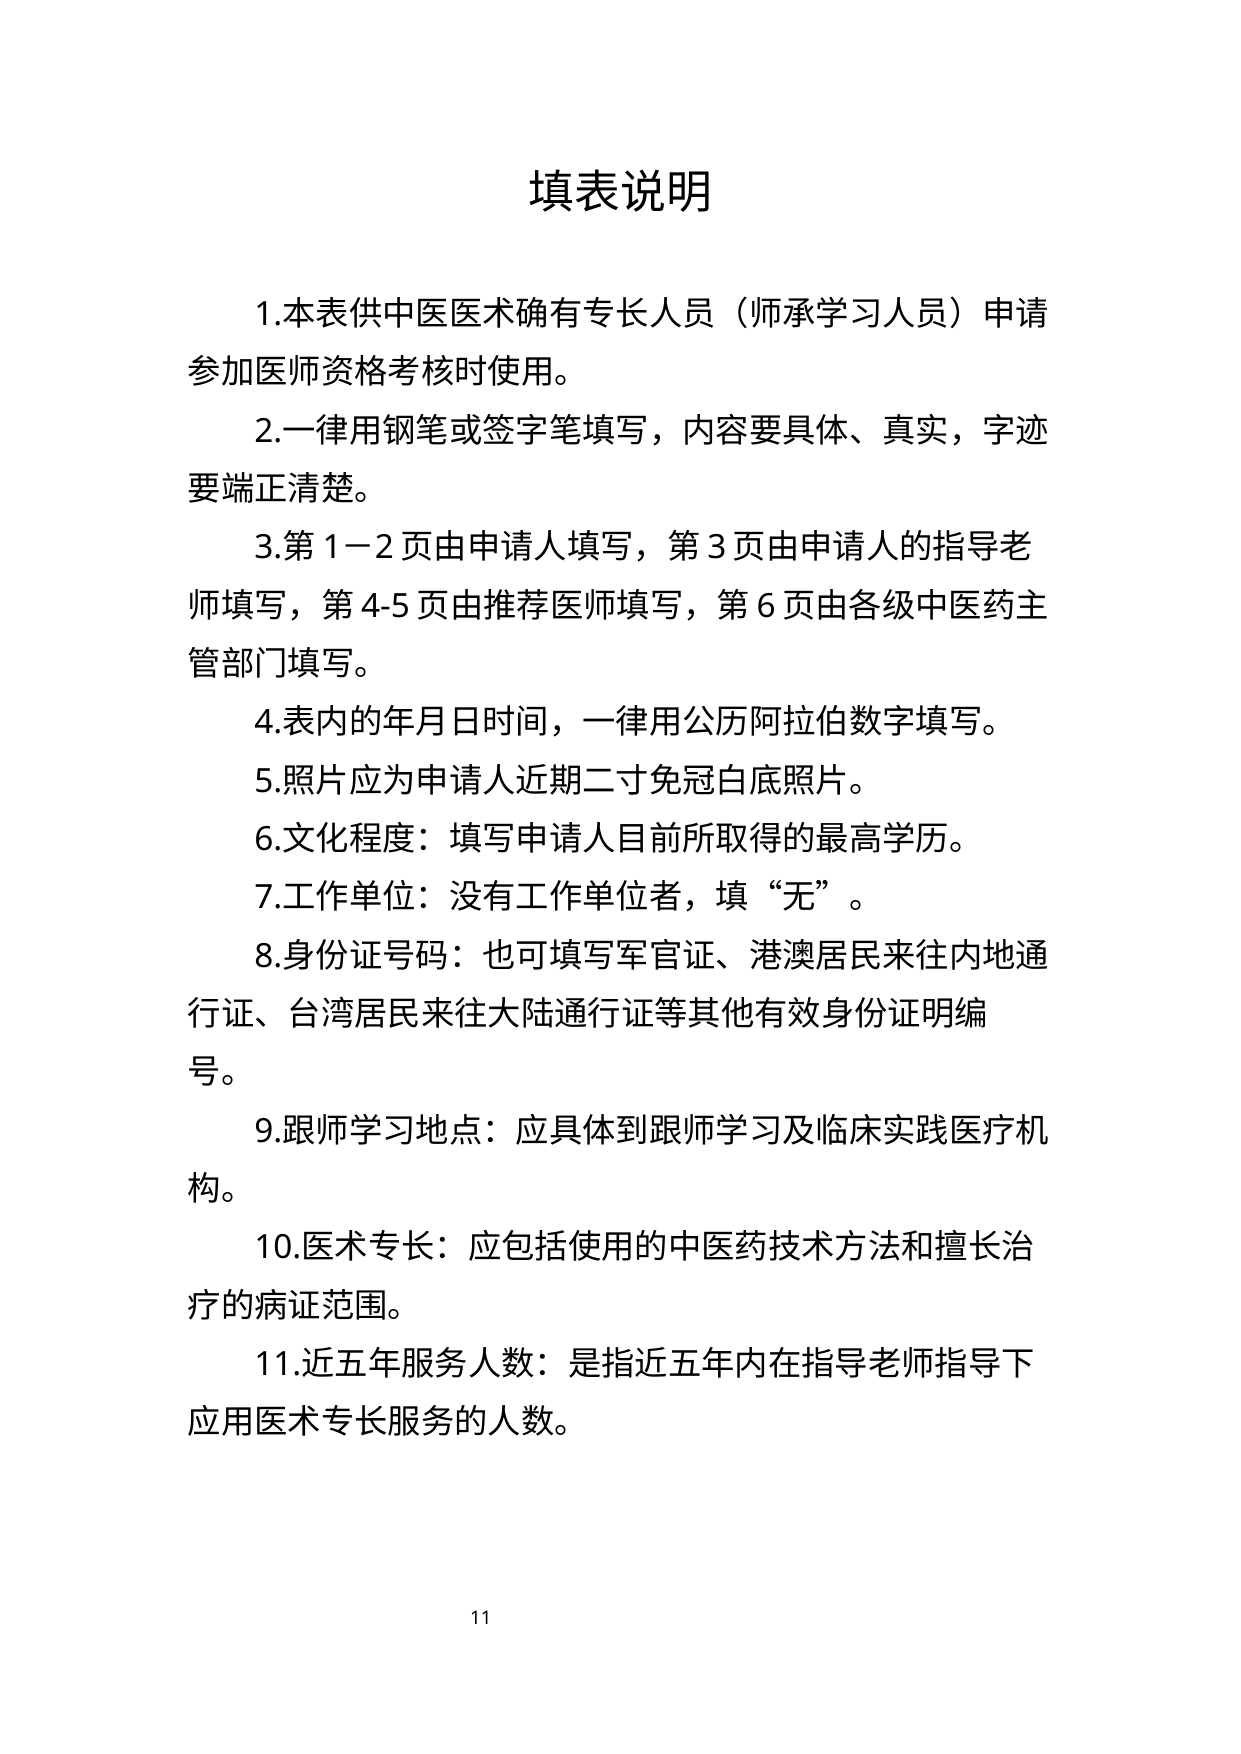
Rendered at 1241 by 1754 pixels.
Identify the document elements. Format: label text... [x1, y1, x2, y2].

text 7.工作单位：没有工作单位者，填“无”。 [187, 862, 1053, 920]
text 2.一律用钢笔或签字笔填写，内容要具体、真实，字迹要端正清楚。 [187, 395, 1053, 512]
text 6.文化程度：填写申请人目前所取得的最高学历。 [187, 804, 1053, 862]
text 11.近五年服务人数：是指近五年内在指导老师指导下应用医术专长服务的人数。 [187, 1329, 1053, 1445]
text 1.本表供中医医术确有专长人员（师承学习人员）申请参加医师资格考核时使用。 [187, 279, 1053, 395]
text 4.表内的年月日时间，一律用公历阿拉伯数字填写。 [187, 687, 1053, 745]
text 填表说明 [187, 162, 1053, 220]
text 5.照片应为申请人近期二寸免冠白底照片。 [187, 745, 1053, 804]
text 8.身份证号码：也可填写军官证、港澳居民来往内地通行证、台湾居民来往大陆通行证等其他有效身份证明编号。 [187, 920, 1053, 1095]
text 10.医术专长：应包括使用的中医药技术方法和擅长治疗的病证范围。 [187, 1212, 1053, 1329]
text 3.第1－2页由申请人填写，第3页由申请人的指导老师填写，第4-5页由推荐医师填写，第6页由各级中医药主管部门填写。 [187, 512, 1053, 687]
text 9.跟师学习地点：应具体到跟师学习及临床实践医疗机构。 [187, 1095, 1053, 1212]
